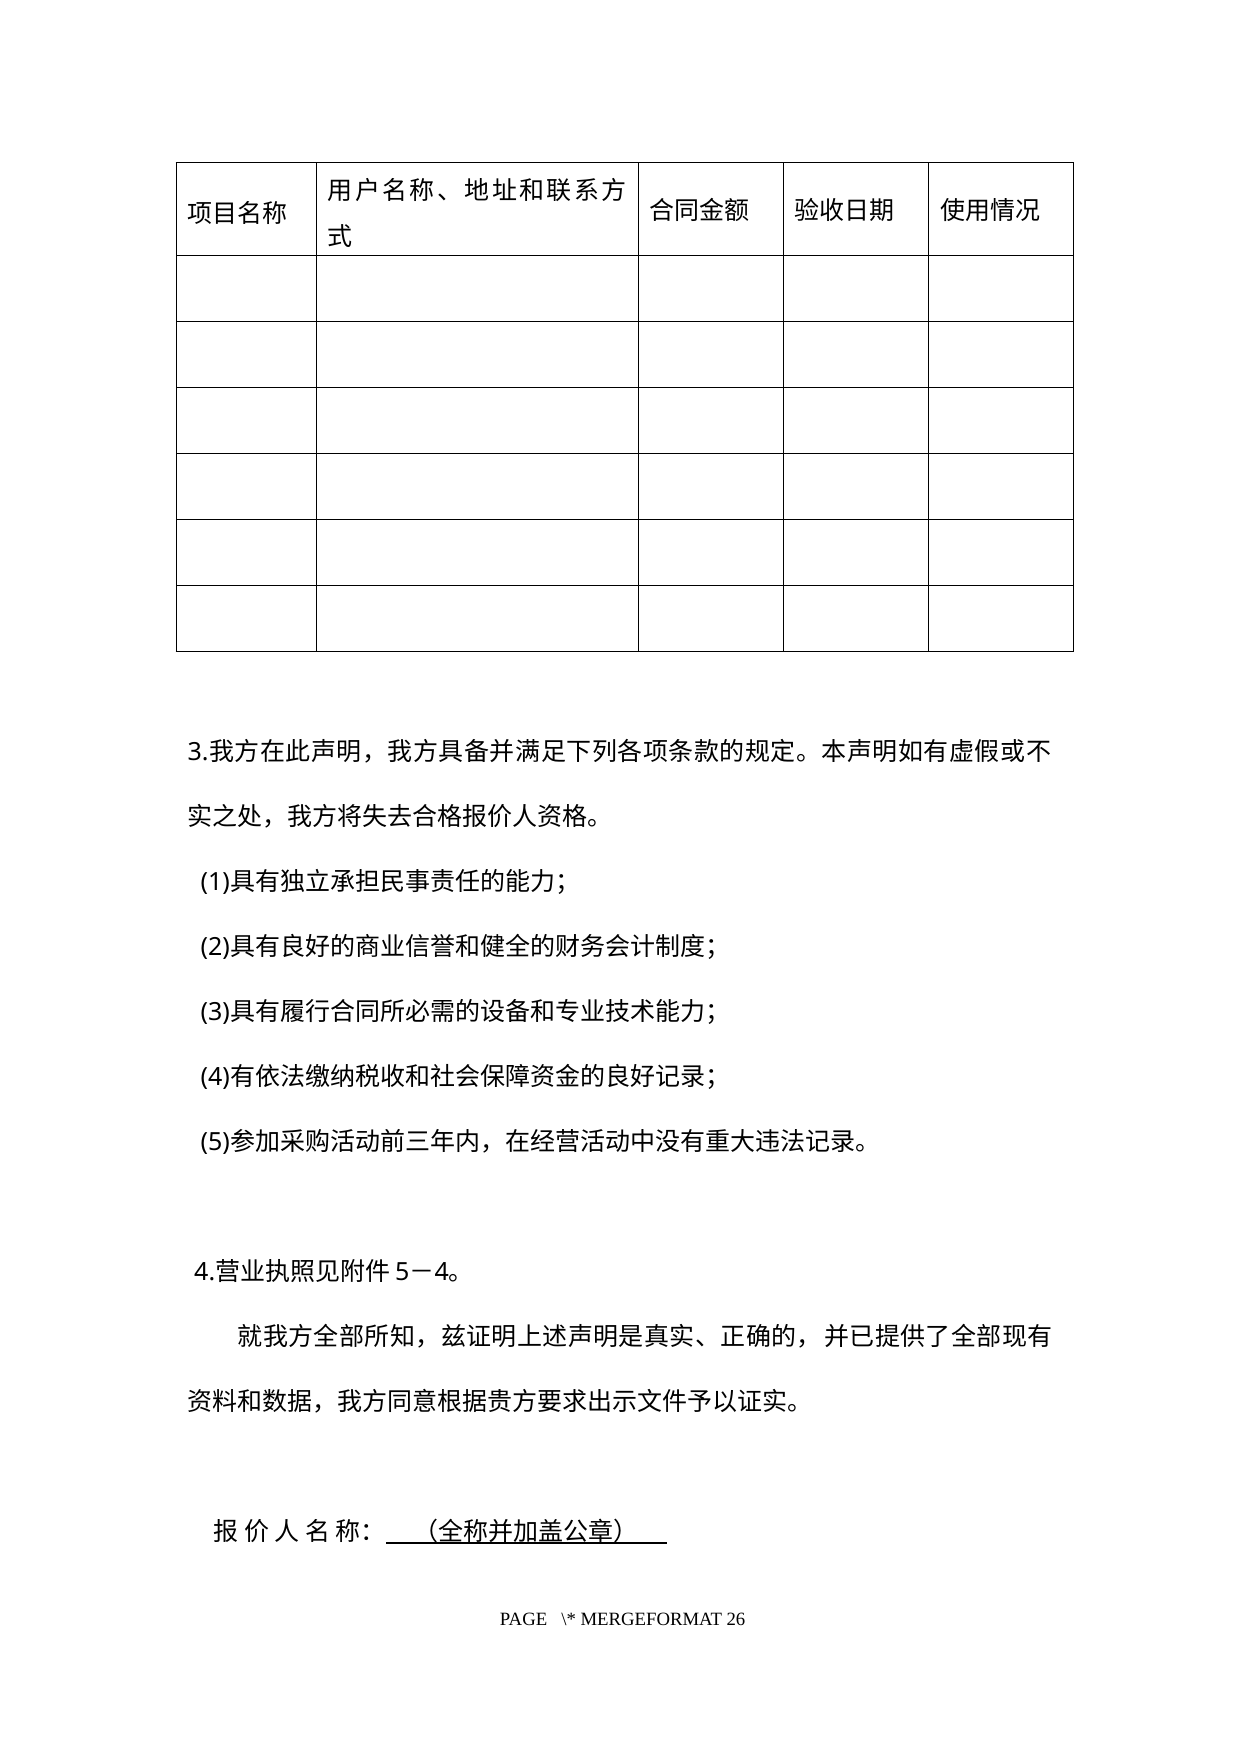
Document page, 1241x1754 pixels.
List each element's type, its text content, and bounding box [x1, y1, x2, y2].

table_cell [317, 256, 638, 321]
table_header 项目名称 [177, 163, 316, 255]
table_cell [177, 256, 316, 321]
text 3.我方在此声明，我方具备并满足下列各项条款的规定。本声明如有虚假或不实之处，我方将失去合格报价人资格。 [187, 717, 1053, 847]
table_cell [929, 520, 1073, 585]
table_cell [177, 454, 316, 519]
table_cell [177, 586, 316, 651]
table_cell [784, 322, 928, 387]
table_cell [317, 586, 638, 651]
table_cell [929, 256, 1073, 321]
table_cell [929, 388, 1073, 453]
table_header 合同金额 [639, 163, 783, 255]
table_cell [639, 388, 783, 453]
table_cell [639, 256, 783, 321]
table_cell [929, 586, 1073, 651]
table_cell [929, 454, 1073, 519]
table_header 用户名称、地址和联系方式 [317, 163, 638, 255]
table_cell [639, 520, 783, 585]
text 4.营业执照见附件5－4。 [187, 1237, 1053, 1302]
table_cell [317, 520, 638, 585]
table_cell [177, 520, 316, 585]
table_cell [784, 454, 928, 519]
text (2)具有良好的商业信誉和健全的财务会计制度； [187, 912, 1053, 977]
table_cell [639, 322, 783, 387]
table_header 使用情况 [929, 163, 1073, 255]
table_cell [784, 256, 928, 321]
table_cell [317, 322, 638, 387]
text (1)具有独立承担民事责任的能力； [187, 847, 1053, 912]
table_cell [317, 388, 638, 453]
table_cell [317, 454, 638, 519]
table_cell [784, 520, 928, 585]
table_cell [784, 586, 928, 651]
table_header 验收日期 [784, 163, 928, 255]
table_cell [639, 586, 783, 651]
text (3)具有履行合同所必需的设备和专业技术能力； [187, 977, 1053, 1042]
table_cell [177, 322, 316, 387]
table_cell [639, 454, 783, 519]
table_cell [177, 388, 316, 453]
table_cell [784, 388, 928, 453]
text (5)参加采购活动前三年内，在经营活动中没有重大违法记录。 [187, 1107, 1053, 1172]
text (4)有依法缴纳税收和社会保障资金的良好记录； [187, 1042, 1053, 1107]
text 报 价 人 名 称： （全称并加盖公章） [187, 1497, 1053, 1562]
text 就我方全部所知，兹证明上述声明是真实、正确的，并已提供了全部现有资料和数据，我方同意根据贵方要求出示文件予以证实。 [187, 1302, 1053, 1432]
table_cell [929, 322, 1073, 387]
